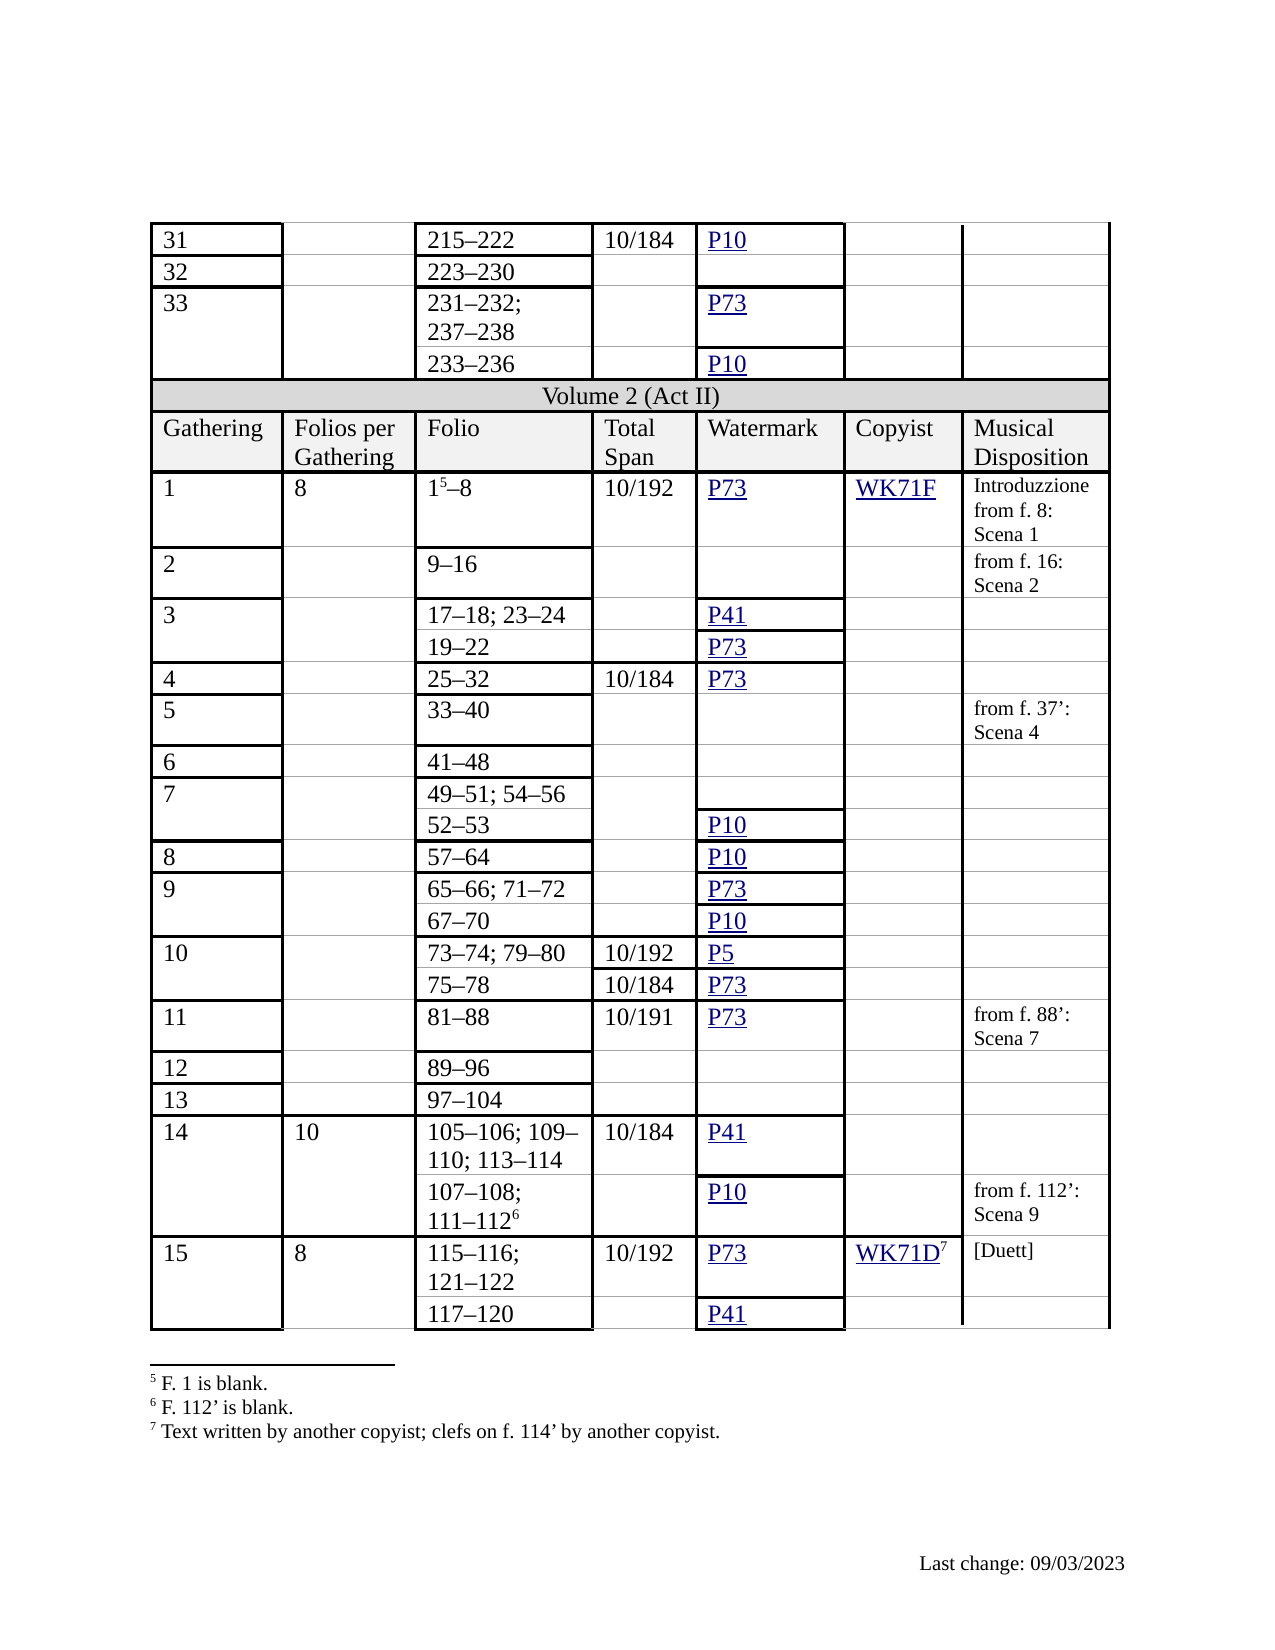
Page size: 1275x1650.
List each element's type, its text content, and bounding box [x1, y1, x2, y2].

table_cell 67–70 [417, 904, 591, 935]
table_cell 75–78 [417, 968, 591, 999]
table_cell [964, 968, 1108, 999]
table_cell [594, 547, 695, 597]
table_cell [846, 968, 961, 999]
table_cell 10 [284, 1117, 414, 1235]
table_cell [846, 286, 961, 346]
table_cell [284, 598, 414, 661]
table_cell P73 [698, 970, 843, 999]
table_cell [846, 598, 961, 629]
table_cell [846, 1083, 961, 1114]
table_cell [594, 1083, 695, 1114]
table_cell 10/184 [594, 664, 695, 692]
table_cell [846, 255, 961, 285]
table_cell [846, 840, 961, 871]
table_cell 57–64 [417, 843, 591, 871]
table_cell 8 [284, 474, 414, 546]
table_cell P73 [698, 474, 843, 546]
table_cell 3 [153, 600, 281, 661]
table_cell 8 [284, 1238, 414, 1327]
table_cell [846, 1297, 962, 1327]
table_cell P73 [698, 632, 843, 661]
table_cell 89–96 [417, 1053, 591, 1082]
table_cell Folios per Gathering [284, 413, 414, 470]
table_cell [962, 223, 1108, 253]
table_cell P73 [698, 1238, 843, 1296]
table_cell [284, 840, 414, 871]
table_cell 81–88 [417, 1002, 591, 1050]
table_cell [846, 630, 961, 661]
table_cell 65–66; 71–72 [417, 874, 591, 903]
table_cell [846, 872, 961, 903]
table_cell 10/191 [594, 1002, 695, 1050]
table_cell [594, 904, 695, 935]
table_cell [964, 904, 1108, 935]
table_cell 117–120 [417, 1297, 591, 1327]
table_cell 9–16 [417, 549, 591, 597]
table_cell P73 [698, 664, 843, 692]
table_cell [846, 694, 961, 744]
table_cell [284, 286, 414, 378]
table_cell 231–232; 237–238 [417, 289, 591, 346]
table_cell [594, 630, 695, 661]
table_cell [846, 904, 961, 935]
table_cell from f. 16: Scena 2 [964, 547, 1108, 597]
table_cell [964, 286, 1108, 346]
table_cell [846, 1175, 961, 1235]
table_cell 6 [153, 747, 281, 776]
table_cell [284, 1083, 414, 1114]
table_cell P41 [698, 600, 843, 629]
table_cell 25–32 [417, 664, 591, 692]
table_cell [594, 745, 695, 776]
table_cell [846, 936, 961, 967]
table_cell 10/192 [594, 1238, 695, 1296]
table_cell 10 [153, 938, 281, 999]
table_cell P73 [698, 874, 843, 903]
table_cell [964, 630, 1108, 661]
table_cell [284, 745, 414, 776]
table_cell Gathering [153, 413, 281, 470]
table_cell 10/192 [594, 938, 695, 967]
table_cell [594, 694, 695, 744]
table_cell Total Span [594, 413, 695, 470]
table_cell 10/192 [594, 474, 695, 546]
table_cell Musical Disposition [964, 413, 1108, 470]
table_cell [284, 936, 414, 999]
table_cell [846, 1000, 961, 1050]
table_cell [846, 347, 961, 378]
table_cell Volume 2 (Act II) [153, 381, 1108, 410]
table_cell 10/184 [594, 225, 695, 253]
table_cell 115–116; 121–122 [417, 1238, 591, 1296]
table_cell [284, 777, 414, 839]
table_cell Watermark [698, 413, 843, 470]
table_cell from f. 88’: Scena 7 [964, 1000, 1108, 1050]
table_cell WK71F [846, 474, 961, 546]
table_cell 7 [153, 779, 281, 839]
table_cell 52–53 [417, 809, 591, 839]
table_cell 33 [153, 289, 281, 378]
table_cell [964, 1051, 1108, 1082]
table_cell 10/184 [594, 1117, 695, 1174]
table_cell [964, 347, 1108, 378]
table_cell [846, 1051, 961, 1082]
table_cell P10 [698, 349, 843, 378]
table_cell [964, 598, 1108, 629]
table_cell 11 [153, 1002, 281, 1050]
table_cell [284, 872, 414, 935]
table_cell [594, 840, 695, 871]
table_cell [846, 777, 961, 807]
table_cell Introduzzione from f. 8: Scena 1 [964, 474, 1108, 546]
table_cell 10/184 [594, 970, 695, 999]
table_cell 13 [153, 1085, 281, 1114]
table_cell [964, 936, 1108, 967]
table_cell 215–222 [417, 225, 591, 253]
table_cell [594, 286, 695, 346]
table_cell 1–8 [417, 474, 591, 546]
table_cell 4 [153, 664, 281, 692]
table_cell [846, 809, 961, 839]
table_cell 223–230 [417, 257, 591, 285]
table_cell [698, 547, 843, 597]
table_cell [698, 777, 843, 807]
table_cell 9 [153, 874, 281, 935]
table_cell [Duett] [964, 1236, 1108, 1296]
table_cell [594, 598, 695, 629]
table_cell [964, 662, 1108, 692]
table_cell 31 [153, 225, 281, 253]
table_cell [284, 694, 414, 744]
table_cell P5 [698, 938, 843, 967]
table_cell [284, 1000, 414, 1050]
table_cell 1 [153, 474, 281, 546]
table_cell [284, 255, 414, 285]
table_cell [594, 777, 695, 839]
table_cell 107–108; 111–112 [417, 1175, 591, 1235]
table_cell P41 [698, 1299, 843, 1327]
table_cell from f. 112’: Scena 9 [964, 1175, 1108, 1235]
table_cell [284, 662, 414, 692]
table_cell [962, 1297, 1108, 1327]
table_cell [964, 1115, 1108, 1174]
table_cell 2 [153, 549, 281, 597]
table_cell [698, 694, 843, 744]
table_cell P10 [698, 811, 843, 839]
table_cell [594, 1297, 695, 1327]
table_cell WK71D [846, 1238, 961, 1296]
table_cell [964, 255, 1108, 285]
table_cell [284, 223, 414, 253]
table_cell P73 [698, 289, 843, 346]
table_cell [846, 223, 962, 253]
table_cell 8 [153, 843, 281, 871]
table_cell 233–236 [417, 347, 591, 378]
table_cell 19–22 [417, 630, 591, 661]
table_cell 73–74; 79–80 [417, 938, 591, 967]
table_cell [284, 547, 414, 597]
table_cell [698, 1051, 843, 1082]
table_cell P10 [698, 843, 843, 871]
table_cell [594, 1175, 695, 1235]
table_cell [846, 662, 961, 692]
table_cell [964, 840, 1108, 871]
table_cell 15 [153, 1238, 281, 1327]
table_cell P10 [698, 1178, 843, 1235]
table_cell [964, 777, 1108, 807]
table_cell [846, 745, 961, 776]
table_cell P10 [698, 906, 843, 935]
table_cell P41 [698, 1117, 843, 1174]
table_cell 41–48 [417, 747, 591, 776]
table_cell [846, 547, 961, 597]
table_cell [964, 1083, 1108, 1114]
table_cell [284, 1051, 414, 1082]
table_cell [594, 255, 695, 285]
table_cell [698, 255, 843, 285]
table_cell 33–40 [417, 696, 591, 744]
table_cell 5 [153, 696, 281, 744]
table_cell [846, 1115, 961, 1174]
table_cell [964, 872, 1108, 903]
table_cell [964, 745, 1108, 776]
table_cell Copyist [846, 413, 961, 470]
table_cell P10 [698, 225, 843, 253]
table_cell [698, 745, 843, 776]
table_cell 17–18; 23–24 [417, 600, 591, 629]
table_cell P73 [698, 1002, 843, 1050]
table_cell 49–51; 54–56 [417, 779, 591, 807]
table_cell 105–106; 109–110; 113–114 [417, 1117, 591, 1174]
table_cell [964, 809, 1108, 839]
table_cell 14 [153, 1117, 281, 1235]
table_cell from f. 37’: Scena 4 [964, 694, 1108, 744]
table_cell 32 [153, 257, 281, 285]
table_cell Folio [417, 413, 591, 470]
table_cell [594, 347, 695, 378]
table_cell 97–104 [417, 1085, 591, 1114]
table_cell [594, 872, 695, 903]
table_cell 12 [153, 1053, 281, 1082]
table_cell [594, 1051, 695, 1082]
table_cell [698, 1083, 843, 1114]
